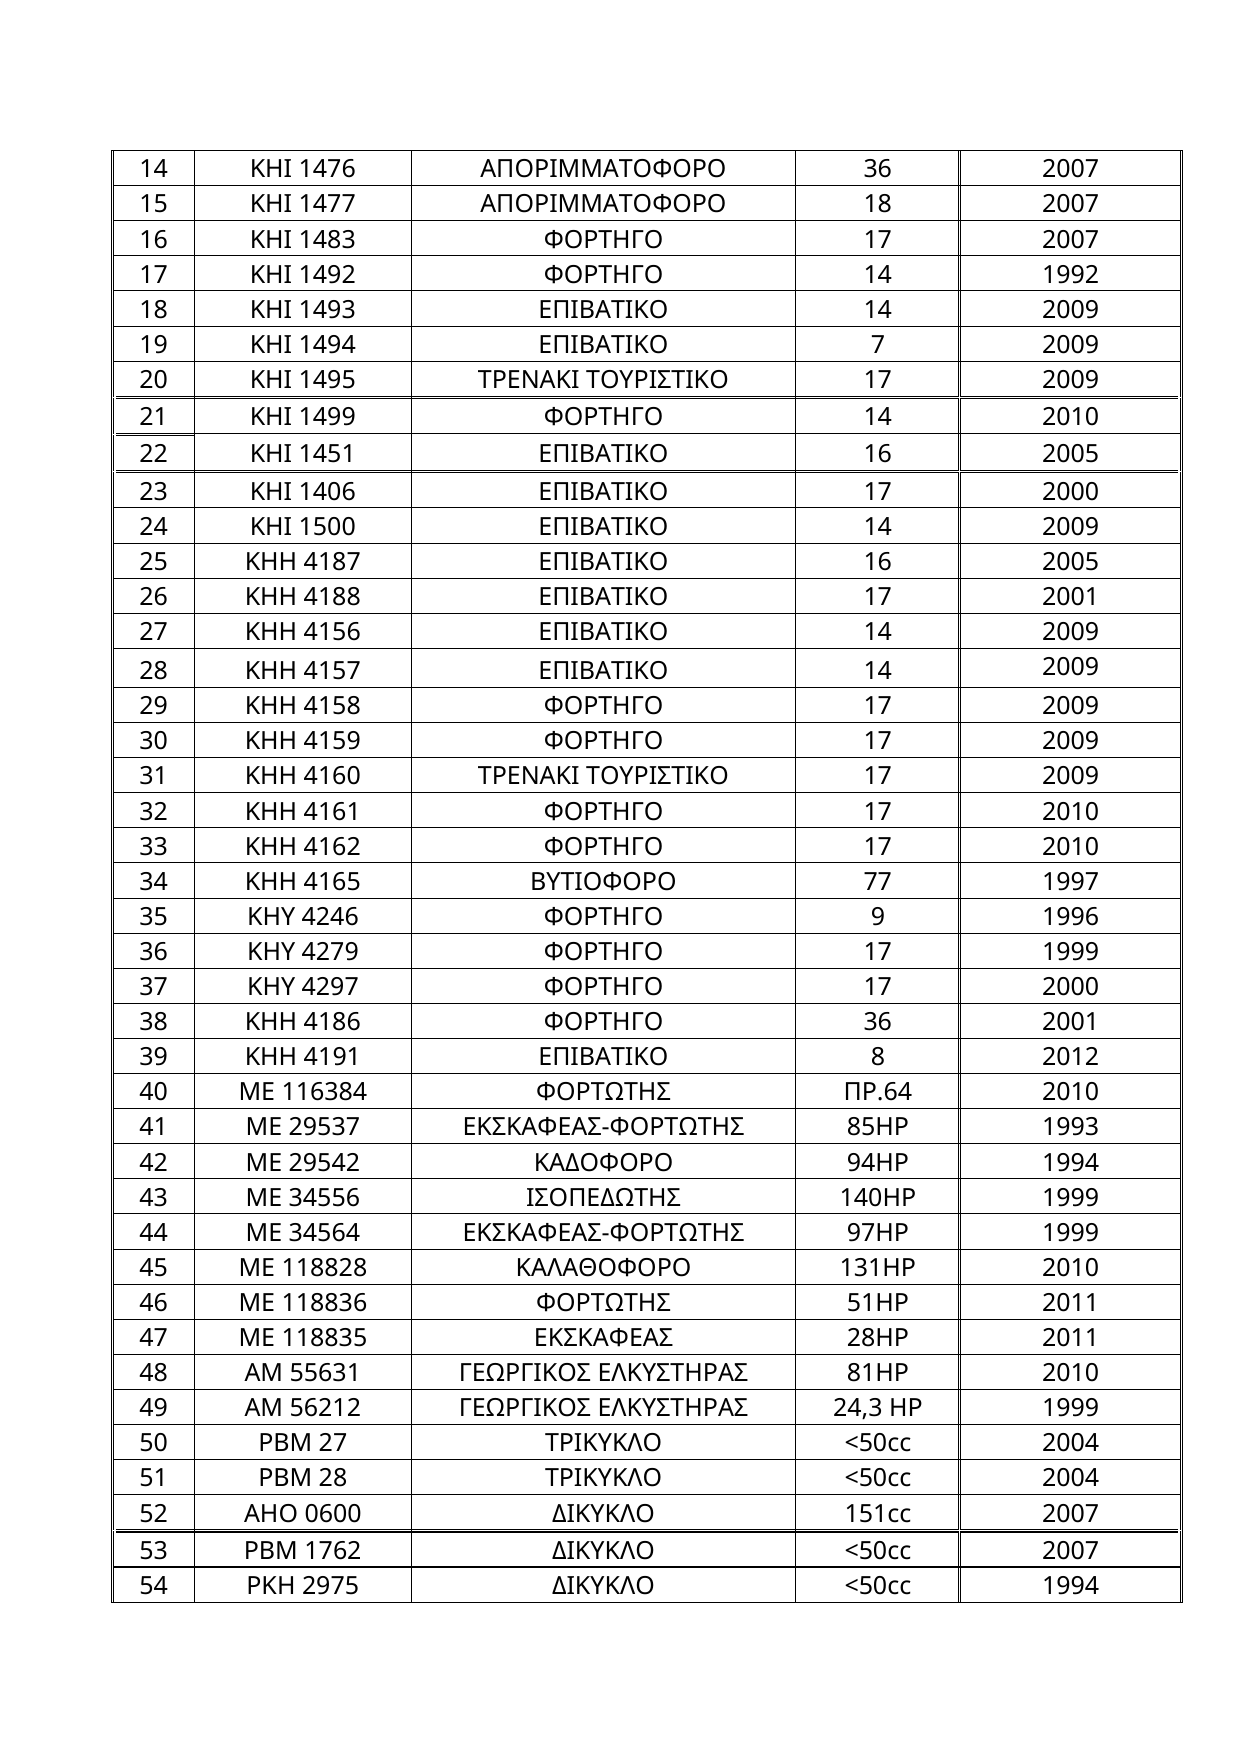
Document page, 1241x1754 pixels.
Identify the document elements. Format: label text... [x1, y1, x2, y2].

table_cell 2010 [961, 793, 1180, 827]
table_cell 17 [796, 473, 958, 507]
table_cell ΦΟΡΤΗΓΟ [412, 688, 795, 722]
table_cell 51HP [796, 1285, 958, 1319]
table_cell 94HP [796, 1144, 958, 1178]
table_cell ΜΕ 29542 [195, 1144, 411, 1178]
table_cell 31 [114, 758, 194, 792]
table_cell ΤΡΕΝΑΚΙ ΤΟΥΡΙΣΤΙΚΟ [412, 758, 795, 792]
table_cell ΕΠΙΒΑΤΙΚΟ [412, 579, 795, 613]
table_cell ΤΡΕΝΑΚΙ ΤΟΥΡΙΣΤΙΚΟ [412, 362, 795, 396]
table_cell 24 [114, 508, 194, 542]
table_cell ΚΗΗ 4156 [195, 614, 411, 648]
table_cell 151cc [796, 1495, 958, 1529]
table_cell 34 [114, 863, 194, 897]
table_cell <50cc [796, 1568, 958, 1602]
table_cell 46 [114, 1285, 194, 1319]
table_cell 18 [114, 291, 194, 326]
table_cell 38 [114, 1004, 194, 1038]
table_cell 17 [796, 221, 958, 255]
table_cell ΤΡΙΚΥΚΛΟ [412, 1460, 795, 1494]
table_cell 81HP [796, 1355, 958, 1389]
table_cell 2009 [961, 327, 1180, 361]
table_cell ΚΗΙ 1477 [195, 186, 411, 220]
table_cell 2009 [961, 508, 1180, 542]
table_cell ΜΕ 118836 [195, 1285, 411, 1319]
table_cell 2007 [961, 1495, 1180, 1529]
table_cell 2005 [961, 544, 1180, 577]
table_cell 17 [796, 793, 958, 827]
table_cell 2009 [961, 614, 1180, 648]
table_cell 1994 [961, 1568, 1180, 1602]
table_cell 42 [114, 1144, 194, 1178]
table_cell 14 [796, 614, 958, 648]
table_cell ΔΙΚΥΚΛΟ [412, 1568, 795, 1602]
table_cell 18 [796, 186, 958, 220]
table_cell ΜΕ 118835 [195, 1320, 411, 1354]
table_cell 33 [114, 828, 194, 862]
table_cell ΜΕ 34556 [195, 1179, 411, 1213]
table_cell <50cc [796, 1533, 958, 1566]
table_cell 14 [796, 256, 958, 290]
table_cell ΚΗΙ 1406 [195, 473, 411, 507]
table_cell 39 [114, 1039, 194, 1073]
table_cell 2007 [961, 221, 1180, 255]
table_cell 45 [114, 1250, 194, 1283]
table_cell 17 [796, 688, 958, 722]
table_cell 16 [796, 544, 958, 577]
table_cell <50cc [796, 1425, 958, 1459]
table_cell 9 [796, 899, 958, 932]
table_cell 2000 [960, 470, 1181, 507]
table_cell 2009 [961, 362, 1180, 396]
table_cell ΕΠΙΒΑΤΙΚΟ [412, 614, 795, 648]
table_cell ΑΜ 55631 [195, 1355, 411, 1389]
table_cell ΜΕ 29537 [195, 1109, 411, 1143]
table_cell ΦΟΡΤΗΓΟ [412, 723, 795, 757]
table_cell 2009 [961, 723, 1180, 757]
table_cell 16 [796, 434, 958, 470]
table_cell 17 [114, 256, 194, 290]
table_cell 49 [114, 1390, 194, 1424]
table_cell ΚΗΗ 4162 [195, 828, 411, 862]
table_cell 14 [796, 399, 958, 433]
table_cell ΦΟΡΤΗΓΟ [412, 221, 795, 255]
table_cell ΚΗΙ 1500 [195, 508, 411, 542]
table_cell 2009 [961, 758, 1180, 792]
table_cell ΚΗΙ 1494 [195, 327, 411, 361]
table_cell ΚΗΗ 4165 [195, 863, 411, 897]
table_cell ΠΡ.64 [796, 1074, 958, 1108]
table_cell ΕΚΣΚΑΦΕΑΣ-ΦΟΡΤΩΤΗΣ [412, 1109, 795, 1143]
table_cell 17 [796, 828, 958, 862]
table_cell ΚΗΗ 4160 [195, 758, 411, 792]
table_cell 2012 [961, 1039, 1180, 1073]
table_cell ΕΚΣΚΑΦΕΑΣ [412, 1320, 795, 1354]
table_cell ΕΠΙΒΑΤΙΚΟ [412, 434, 795, 470]
table_cell 1997 [961, 863, 1180, 897]
table_cell 27 [114, 614, 194, 648]
table_cell 23 [113, 470, 194, 507]
table_cell 2009 [961, 688, 1180, 722]
table_cell 1992 [961, 256, 1180, 290]
table_cell ΑΠΟΡΙΜΜΑΤΟΦΟΡΟ [412, 186, 795, 220]
table_cell ΦΟΡΤΗΓΟ [412, 828, 795, 862]
table_cell ΔΙΚΥΚΛΟ [412, 1533, 795, 1566]
table_cell 30 [114, 723, 194, 757]
table_cell 2009 [961, 649, 1180, 687]
table_cell 14 [796, 291, 958, 326]
table_cell 29 [114, 688, 194, 722]
table_cell 21 [114, 396, 194, 433]
table_cell 14 [114, 151, 194, 185]
table_cell ΕΠΙΒΑΤΙΚΟ [412, 327, 795, 361]
table_cell ΡΒΜ 28 [195, 1460, 411, 1494]
table_cell ΜΕ 118828 [195, 1250, 411, 1283]
table_cell 2010 [961, 396, 1180, 433]
table_cell ΦΟΡΤΩΤΗΣ [412, 1285, 795, 1319]
table_cell ΚΗΗ 4159 [195, 723, 411, 757]
table_cell 1996 [961, 899, 1180, 932]
table_cell ΚΗΥ 4297 [195, 969, 411, 1003]
table_cell ΚΗΙ 1492 [195, 256, 411, 290]
table_cell ΚΗΙ 1451 [195, 434, 411, 470]
table_cell 140HP [796, 1179, 958, 1213]
table_cell ΡΚΗ 2975 [195, 1568, 411, 1602]
table_cell 41 [114, 1109, 194, 1143]
table_cell 22 [113, 433, 194, 470]
table_cell 2010 [961, 1074, 1180, 1108]
table_cell 2001 [961, 579, 1180, 613]
table_cell ΑΠΟΡΙΜΜΑΤΟΦΟΡΟ [412, 151, 795, 185]
table_cell ΚΗΗ 4188 [195, 579, 411, 613]
table_cell ΕΚΣΚΑΦΕΑΣ-ΦΟΡΤΩΤΗΣ [412, 1214, 795, 1248]
table_cell ΒΥΤΙΟΦΟΡΟ [412, 863, 795, 897]
table_cell 37 [114, 969, 194, 1003]
table_cell ΕΠΙΒΑΤΙΚΟ [412, 508, 795, 542]
table_cell <50cc [796, 1460, 958, 1494]
table_cell 1993 [961, 1109, 1180, 1143]
table_cell 36 [114, 934, 194, 968]
table_cell 2010 [961, 828, 1180, 862]
table_cell ΚΗΗ 4187 [195, 544, 411, 577]
table_cell ΡΒΜ 1762 [195, 1533, 411, 1566]
table_cell 77 [796, 863, 958, 897]
table_cell ΑΗΟ 0600 [195, 1495, 411, 1529]
table_cell 2007 [961, 186, 1180, 220]
table_cell ΦΟΡΤΗΓΟ [412, 256, 795, 290]
table_cell 28HP [796, 1320, 958, 1354]
table_cell 2010 [961, 1355, 1180, 1389]
table_cell ΚΗΥ 4279 [195, 934, 411, 968]
table_cell 1999 [961, 1214, 1180, 1248]
table_cell 14 [796, 508, 958, 542]
table_cell ΚΗΗ 4191 [195, 1039, 411, 1073]
table_cell 36 [796, 151, 958, 185]
table_cell 2007 [961, 151, 1180, 185]
table_cell 24,3 HP [796, 1390, 958, 1424]
table_cell 50 [114, 1425, 194, 1459]
table_cell ΚΗΗ 4161 [195, 793, 411, 827]
table_cell ΦΟΡΤΩΤΗΣ [412, 1074, 795, 1108]
table_cell ΜΕ 34564 [195, 1214, 411, 1248]
table_cell ΦΟΡΤΗΓΟ [412, 1004, 795, 1038]
table_cell 1994 [961, 1144, 1180, 1178]
table_cell ΤΡΙΚΥΚΛΟ [412, 1425, 795, 1459]
table_cell 52 [114, 1495, 194, 1529]
table_cell 40 [114, 1074, 194, 1108]
table_cell 2011 [961, 1320, 1180, 1354]
table_cell 17 [796, 723, 958, 757]
table_cell 2010 [961, 1250, 1180, 1283]
table_cell 54 [114, 1568, 194, 1602]
table_cell 32 [114, 793, 194, 827]
table_cell 26 [114, 579, 194, 613]
table_cell ΚΗΙ 1495 [195, 362, 411, 396]
table_cell 51 [114, 1460, 194, 1494]
table_cell ΦΟΡΤΗΓΟ [412, 969, 795, 1003]
table_cell 43 [114, 1179, 194, 1213]
table_cell ΚΗΗ 4158 [195, 688, 411, 722]
table_cell 17 [796, 934, 958, 968]
table_cell ΕΠΙΒΑΤΙΚΟ [412, 544, 795, 577]
table_cell ΕΠΙΒΑΤΙΚΟ [412, 1039, 795, 1073]
table_cell 25 [114, 544, 194, 577]
table_cell 36 [796, 1004, 958, 1038]
table_cell 16 [114, 221, 194, 255]
table_cell ΦΟΡΤΗΓΟ [412, 899, 795, 932]
table_cell ΦΟΡΤΗΓΟ [412, 793, 795, 827]
table_cell ΙΣΟΠΕΔΩΤΗΣ [412, 1179, 795, 1213]
table_cell 8 [796, 1039, 958, 1073]
table_cell ΦΟΡΤΗΓΟ [412, 934, 795, 968]
table_cell 53 [113, 1529, 194, 1566]
table_cell ΚΑΛΑΘΟΦΟΡΟ [412, 1250, 795, 1283]
table_cell 1999 [961, 934, 1180, 968]
table_cell ΚΗΗ 4157 [195, 649, 411, 687]
table_cell ΦΟΡΤΗΓΟ [412, 399, 795, 433]
table_cell 1999 [961, 1390, 1180, 1424]
table_cell ΚΗΙ 1499 [195, 399, 411, 433]
table_cell ΚΗΗ 4186 [195, 1004, 411, 1038]
table_cell 15 [114, 186, 194, 220]
table_cell 17 [796, 579, 958, 613]
table_cell 14 [796, 649, 958, 687]
table_cell ΚΑΔΟΦΟΡΟ [412, 1144, 795, 1178]
table_cell 17 [796, 969, 958, 1003]
table_cell ΕΠΙΒΑΤΙΚΟ [412, 649, 795, 687]
table_cell 20 [114, 362, 194, 396]
table_cell 2004 [961, 1460, 1180, 1494]
table_cell 2009 [961, 291, 1180, 326]
table_cell 2000 [961, 969, 1180, 1003]
table_cell ΚΗΥ 4246 [195, 899, 411, 932]
table_cell 2007 [960, 1529, 1181, 1566]
table_cell 2001 [961, 1004, 1180, 1038]
table_cell 131HP [796, 1250, 958, 1283]
table_cell ΔΙΚΥΚΛΟ [412, 1495, 795, 1529]
table_cell ΡΒΜ 27 [195, 1425, 411, 1459]
table_cell ΕΠΙΒΑΤΙΚΟ [412, 473, 795, 507]
table_cell ΚΗΙ 1483 [195, 221, 411, 255]
table_cell 17 [796, 758, 958, 792]
table_cell 28 [114, 649, 194, 687]
table_cell 2005 [961, 434, 1180, 470]
table_cell 19 [114, 327, 194, 361]
table_cell 2004 [961, 1425, 1180, 1459]
table_cell ΚΗΙ 1476 [195, 151, 411, 185]
table_cell 97HP [796, 1214, 958, 1248]
table_cell 1999 [961, 1179, 1180, 1213]
table_cell 2011 [961, 1285, 1180, 1319]
table_cell 44 [114, 1214, 194, 1248]
table_cell 47 [114, 1320, 194, 1354]
table_cell 35 [114, 899, 194, 932]
table_cell ΜΕ 116384 [195, 1074, 411, 1108]
table_cell ΚΗΙ 1493 [195, 291, 411, 326]
table_cell 48 [114, 1355, 194, 1389]
table_cell ΕΠΙΒΑΤΙΚΟ [412, 291, 795, 326]
table_cell 85HP [796, 1109, 958, 1143]
table_cell 7 [796, 327, 958, 361]
table_cell ΓΕΩΡΓΙΚΟΣ ΕΛΚΥΣΤΗΡΑΣ [412, 1355, 795, 1389]
table_cell ΓΕΩΡΓΙΚΟΣ ΕΛΚΥΣΤΗΡΑΣ [412, 1390, 795, 1424]
table_cell 17 [796, 362, 958, 396]
table_cell ΑΜ 56212 [195, 1390, 411, 1424]
